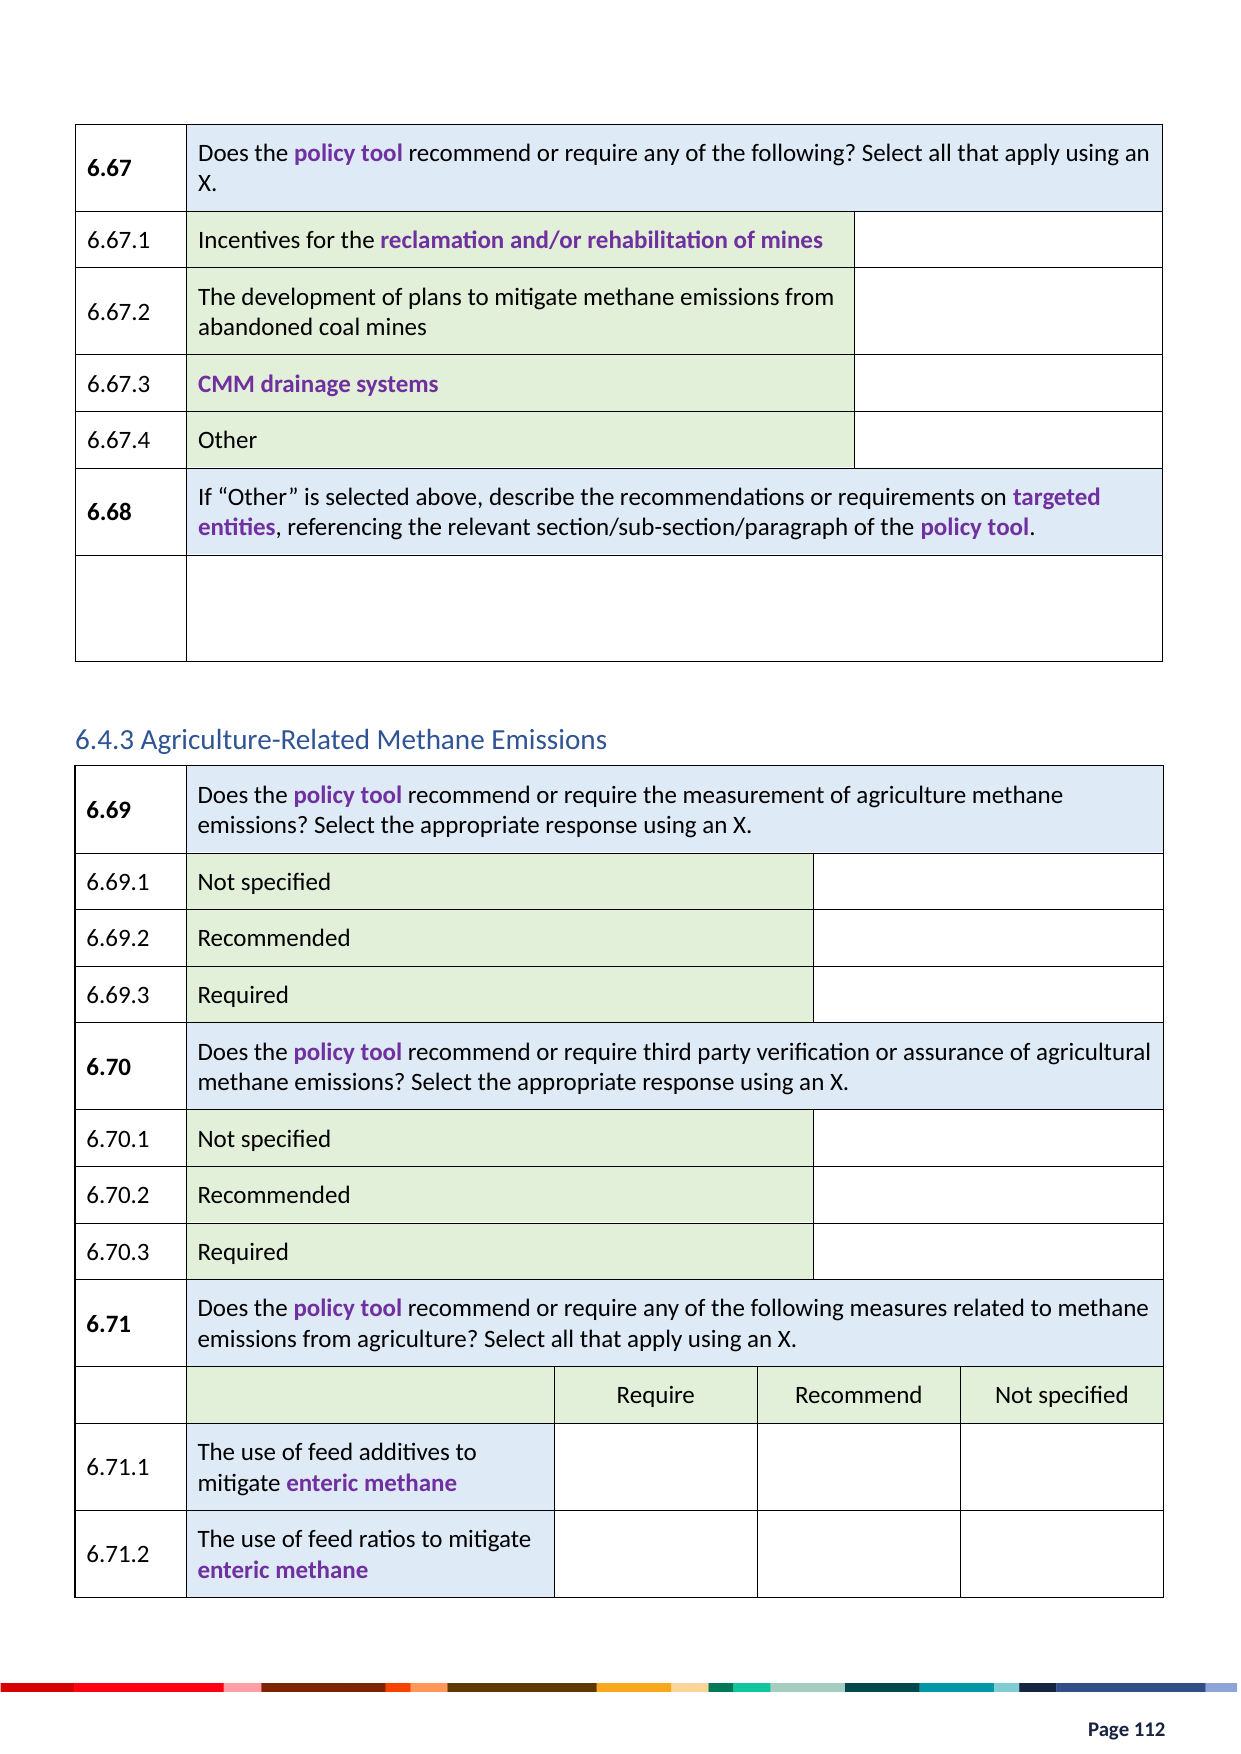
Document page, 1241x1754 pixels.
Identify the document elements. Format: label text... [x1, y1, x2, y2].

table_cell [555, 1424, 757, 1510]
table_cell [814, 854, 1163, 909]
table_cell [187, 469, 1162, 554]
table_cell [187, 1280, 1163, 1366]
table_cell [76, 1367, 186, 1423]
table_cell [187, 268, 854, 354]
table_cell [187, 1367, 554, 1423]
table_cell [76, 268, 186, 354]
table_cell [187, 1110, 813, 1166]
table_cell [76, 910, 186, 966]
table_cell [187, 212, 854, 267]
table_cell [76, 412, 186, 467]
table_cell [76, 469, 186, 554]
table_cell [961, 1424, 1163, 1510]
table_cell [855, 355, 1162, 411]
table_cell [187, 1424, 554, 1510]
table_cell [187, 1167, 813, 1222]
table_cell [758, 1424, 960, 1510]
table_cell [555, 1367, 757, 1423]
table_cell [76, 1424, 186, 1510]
subtitle 6.4.3 Agriculture-Related Methane Emissions [75, 721, 1165, 757]
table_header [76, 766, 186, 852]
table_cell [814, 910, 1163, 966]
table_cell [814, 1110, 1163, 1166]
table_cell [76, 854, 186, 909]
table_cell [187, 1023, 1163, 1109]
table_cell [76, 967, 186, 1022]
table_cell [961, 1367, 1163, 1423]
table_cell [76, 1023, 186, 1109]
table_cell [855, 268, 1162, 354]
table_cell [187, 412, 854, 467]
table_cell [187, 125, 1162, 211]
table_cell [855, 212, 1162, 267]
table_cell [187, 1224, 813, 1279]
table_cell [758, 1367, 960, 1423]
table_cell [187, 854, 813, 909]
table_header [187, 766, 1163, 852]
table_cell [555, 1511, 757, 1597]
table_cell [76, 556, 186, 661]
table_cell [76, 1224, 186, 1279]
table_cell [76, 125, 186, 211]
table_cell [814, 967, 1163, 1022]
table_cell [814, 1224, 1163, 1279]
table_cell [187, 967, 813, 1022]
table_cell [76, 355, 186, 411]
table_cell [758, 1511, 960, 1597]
picture [0, 1683, 1236, 1692]
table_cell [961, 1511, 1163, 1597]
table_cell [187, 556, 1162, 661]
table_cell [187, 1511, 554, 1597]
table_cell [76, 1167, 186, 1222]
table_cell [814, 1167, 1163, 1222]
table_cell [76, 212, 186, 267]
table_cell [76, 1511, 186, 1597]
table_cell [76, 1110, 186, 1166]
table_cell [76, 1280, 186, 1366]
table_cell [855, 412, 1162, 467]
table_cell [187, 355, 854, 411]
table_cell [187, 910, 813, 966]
